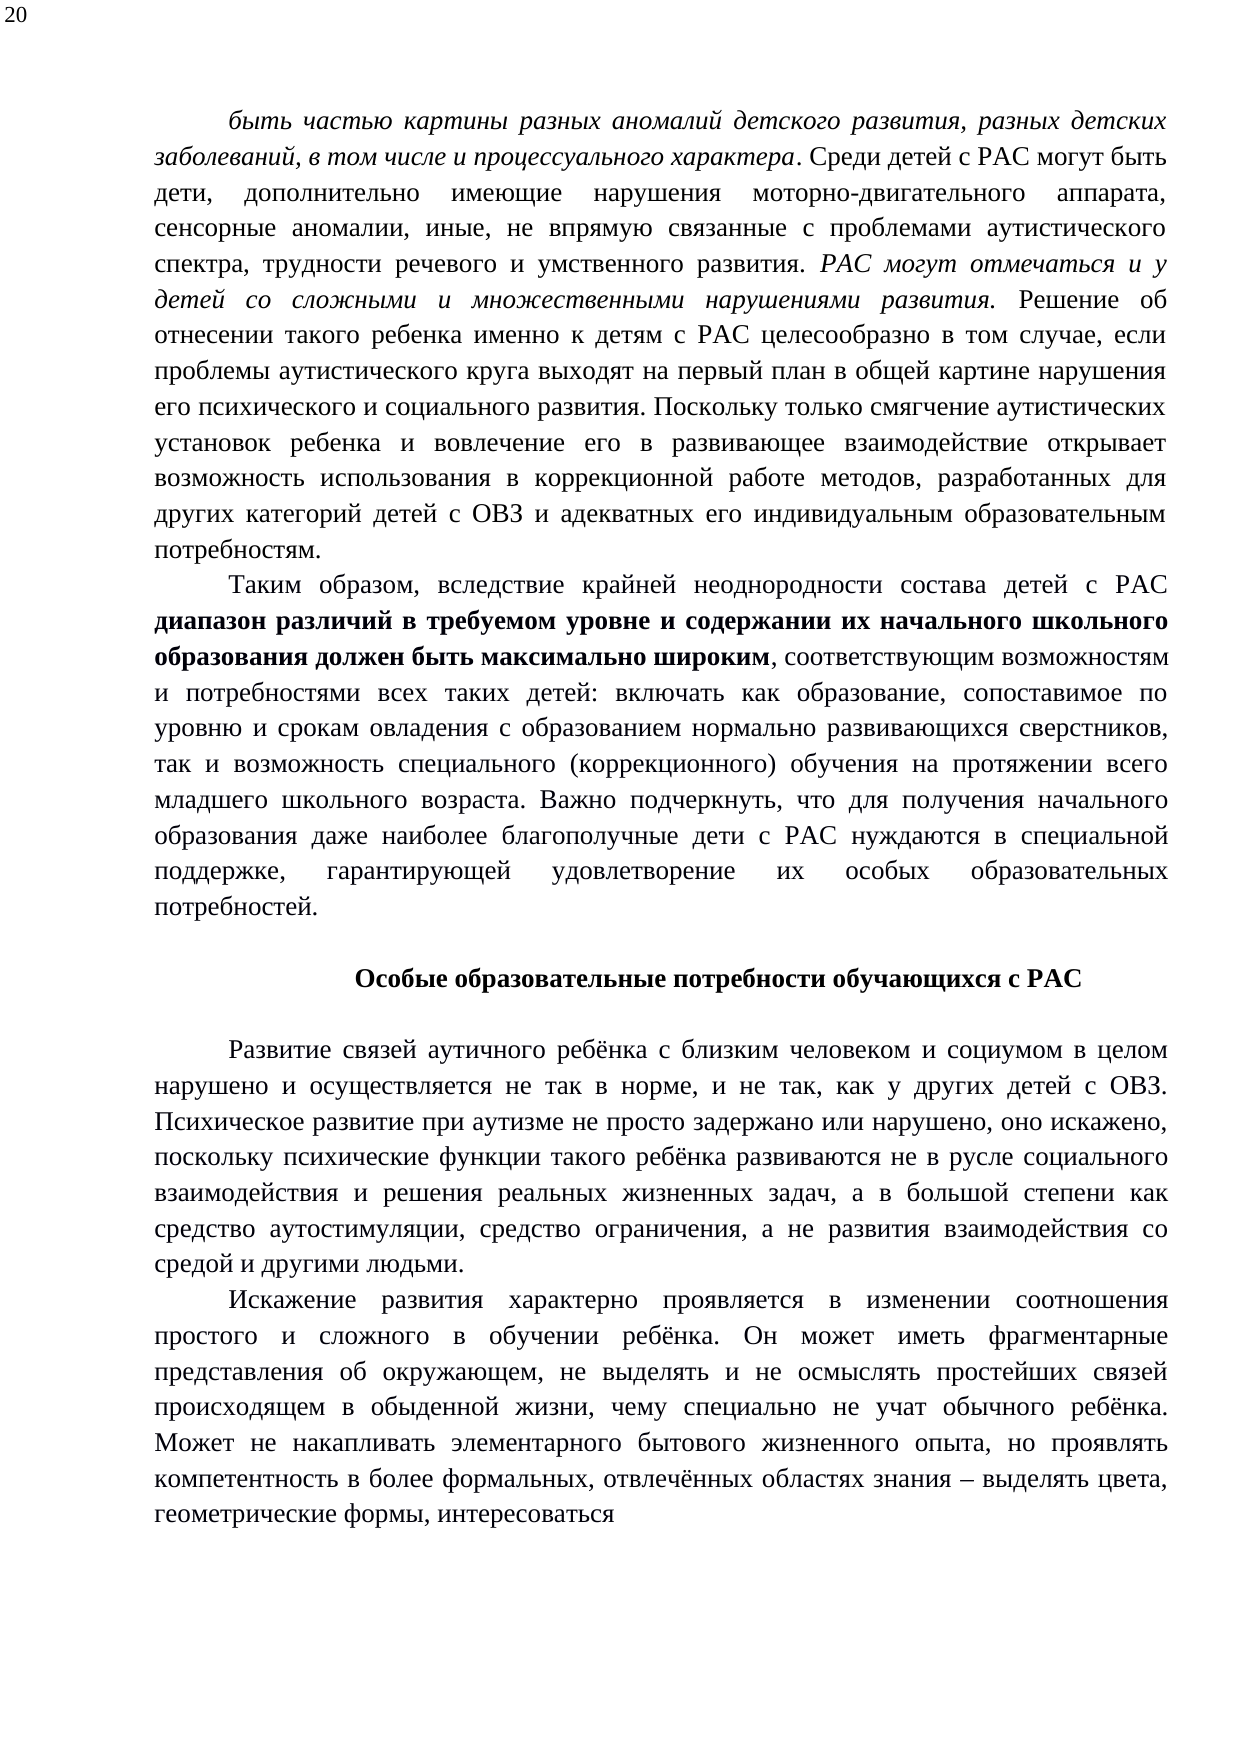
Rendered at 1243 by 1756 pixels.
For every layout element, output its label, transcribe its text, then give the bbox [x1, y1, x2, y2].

text Искажение развития характерно проявляется в изменении соотношения простого и сложного в обучении ребёнка. Он может иметь фрагментарные представления об окружающем, не выделять и не осмыслять простейших связей происходящем в обыденной жизни, чему специально не учат обычного ребёнка. Может не накапливать элементарного бытового жизненного опыта, но проявлять компетентность в более формальных, отвлечённых областях знания – выделять цвета, геометрические формы, интересоваться [154, 1283, 1169, 1529]
text Развитие связей аутичного ребёнка с близким человеком и социумом в целом нарушено и осуществляется не так в норме, и не так, как у других детей с ОВЗ. Психическое развитие при аутизме не просто задержано или нарушено, оно искажено, поскольку психические функции такого ребёнка развиваются не в русле социального взаимодействия и решения реальных жизненных задач, а в большой степени как средство аутостимуляции, средство ограничения, а не развития взаимодействия со средой и другими людьми. [154, 1033, 1169, 1279]
text быть частью картины разных аномалий детского развития, разных детских заболеваний, в том числе и процессуального характера. Среди детей с РАС могут быть дети, дополнительно имеющие нарушения моторно-двигательного аппарата, сенсорные аномалии, иные, не впрямую связанные с проблемами аутистического спектра, трудности речевого и умственного развития. РАС могут отмечаться и у детей со сложными и множественными нарушениями развития. Решение об отнесении такого ребенка именно к детям с РАС целесообразно в том случае, если проблемы аутистического круга выходят на первый план в общей картине нарушения его психического и социального развития. Поскольку только смягчение аутистических установок ребенка и вовлечение его в развивающее взаимодействие открывает возможность использования в коррекционной работе методов, разработанных для других категорий детей с ОВЗ и адекватных его индивидуальным образовательным потребностям. [154, 104, 1167, 564]
text Таким образом, вследствие крайней неоднородности состава детей с РАС диапазон различий в требуемом уровне и содержании их начального школьного образования должен быть максимально широким, соответствующим возможностям и потребностями всех таких детей: включать как образование, сопоставимое по уровню и срокам овладения с образованием нормально развивающихся сверстников, так и возможность специального (коррекционного) обучения на протяжении всего младшего школьного возраста. Важно подчеркнуть, что для получения начального образования даже наиболее благополучные дети с РАС нуждаются в специальной поддержке, гарантирующей удовлетворение их особых образовательных потребностей. [154, 569, 1169, 921]
subtitle Особые образовательные потребности обучающихся с РАС [154, 962, 1209, 993]
